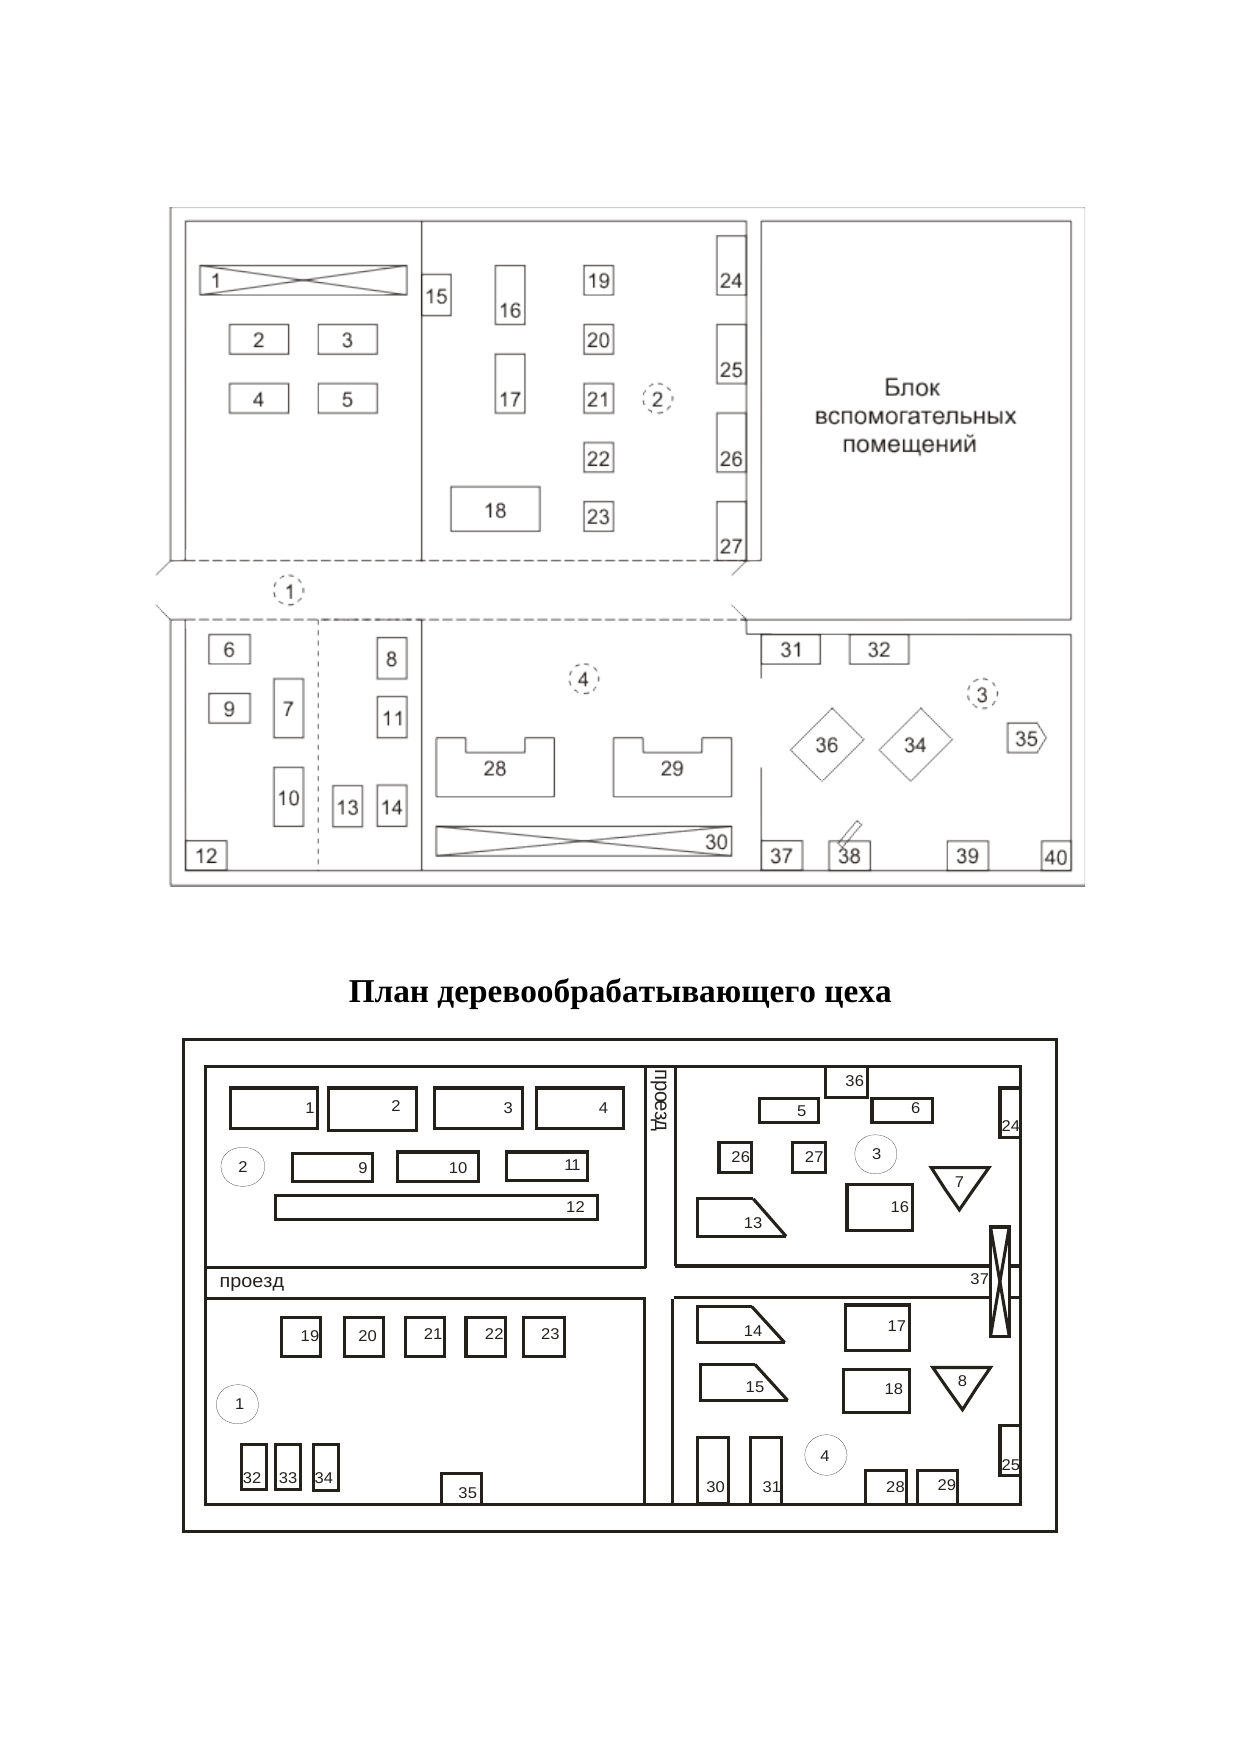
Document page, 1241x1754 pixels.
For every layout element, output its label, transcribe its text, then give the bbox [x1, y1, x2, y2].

text План деревообрабатывающего цеха [148, 971, 1092, 1010]
picture [155, 207, 1085, 887]
